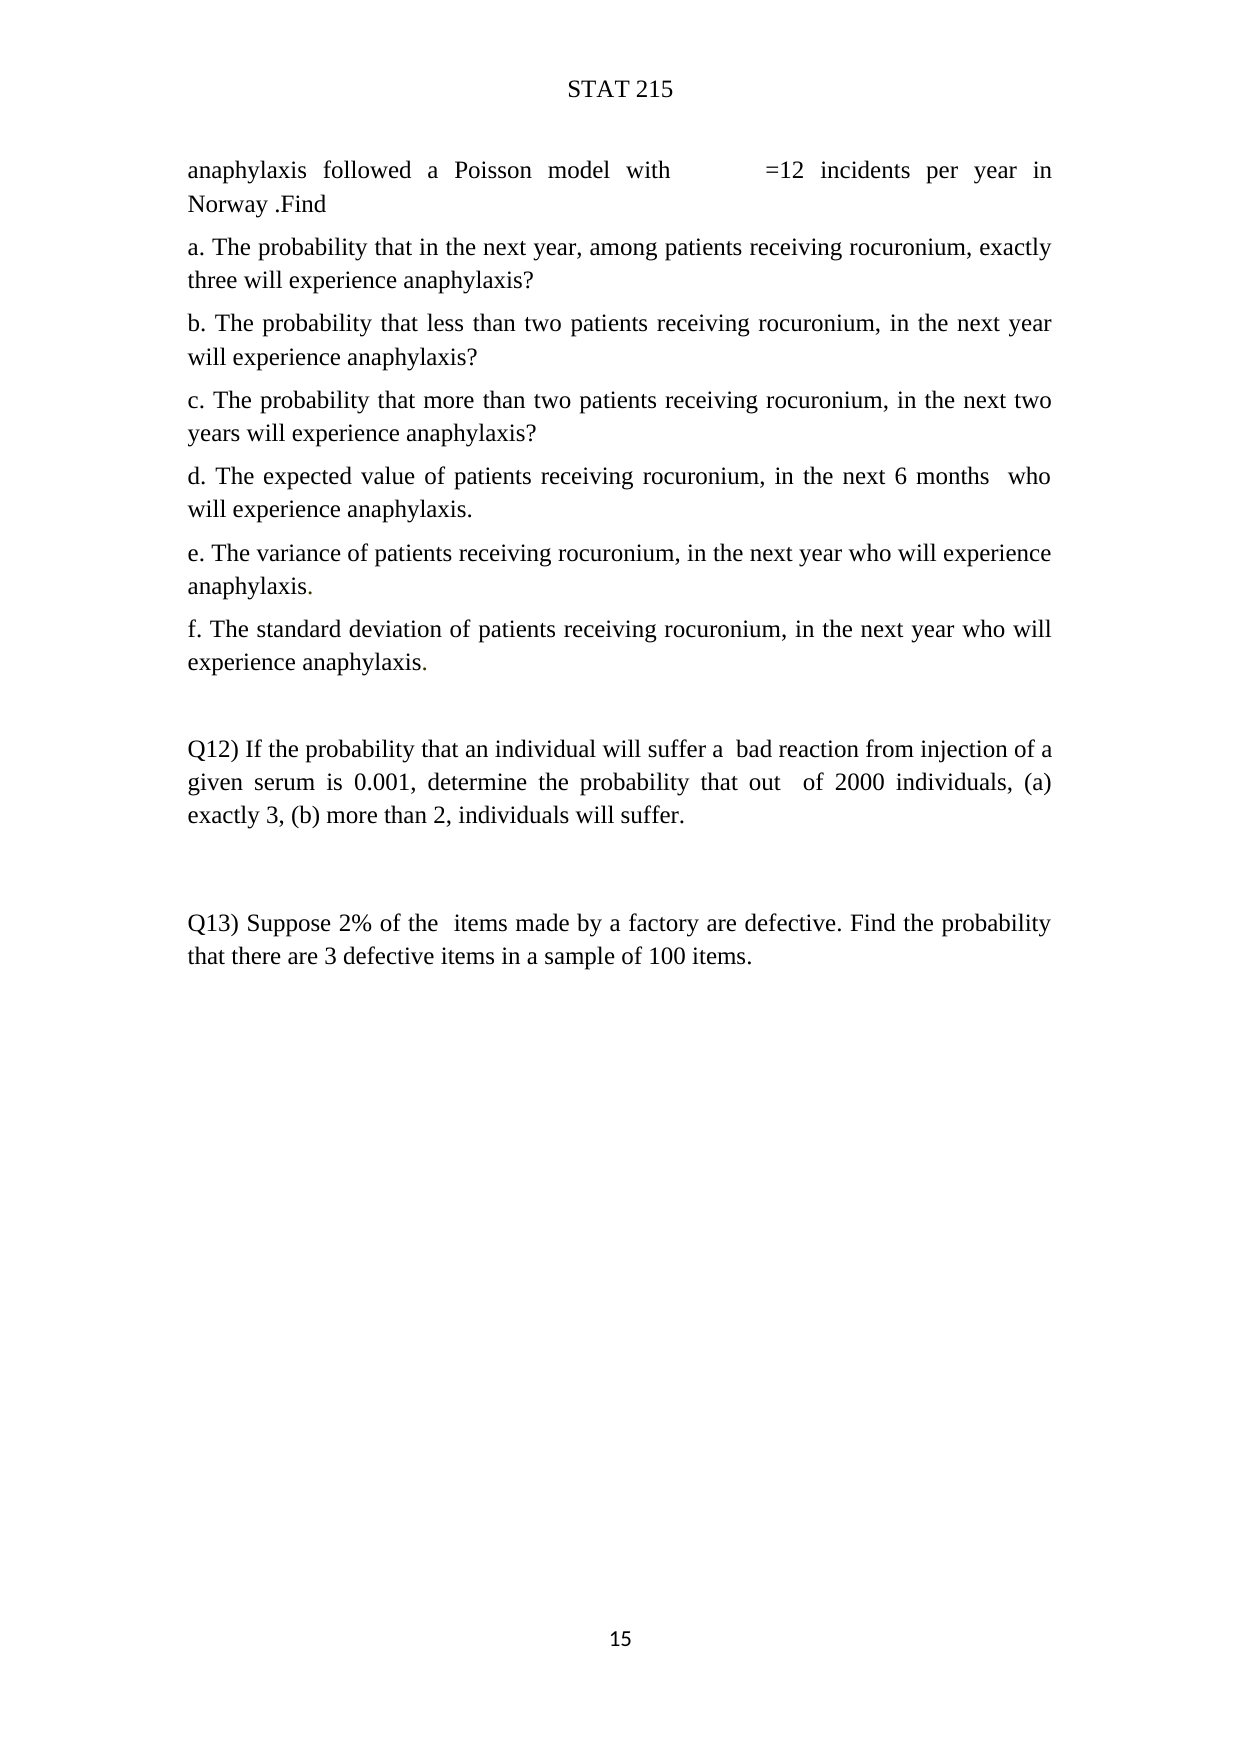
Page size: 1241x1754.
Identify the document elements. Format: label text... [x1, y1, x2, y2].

text f. The standard deviation of patients receiving rocuronium, in the next year who will experience anaphylaxis. [187, 614, 1053, 676]
text b. The probability that less than two patients receiving rocuronium, in the next year will experience anaphylaxis? [187, 308, 1053, 370]
text a. The probability that in the next year, among patients receiving rocuronium, exactly three will experience anaphylaxis? [187, 232, 1053, 294]
text d. The expected value of patients receiving rocuronium, in the next 6 months who will experience anaphylaxis. [187, 461, 1053, 523]
text Q12) If the probability that an individual will suffer a bad reaction from injection of a given serum is 0.001, determine the probability that out of 2000 individuals, (a) exactly 3, (b) more than 2, individuals will suffer. [187, 734, 1053, 829]
text e. The variance of patients receiving rocuronium, in the next year who will experience anaphylaxis. [187, 538, 1053, 600]
text Q13) Suppose 2% of the items made by a factory are defective. Find the probability that there are 3 defective items in a sample of 100 items. [187, 908, 1053, 970]
text c. The probability that more than two patients receiving rocuronium, in the next two years will experience anaphylaxis? [187, 385, 1053, 447]
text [187, 156, 1053, 217]
